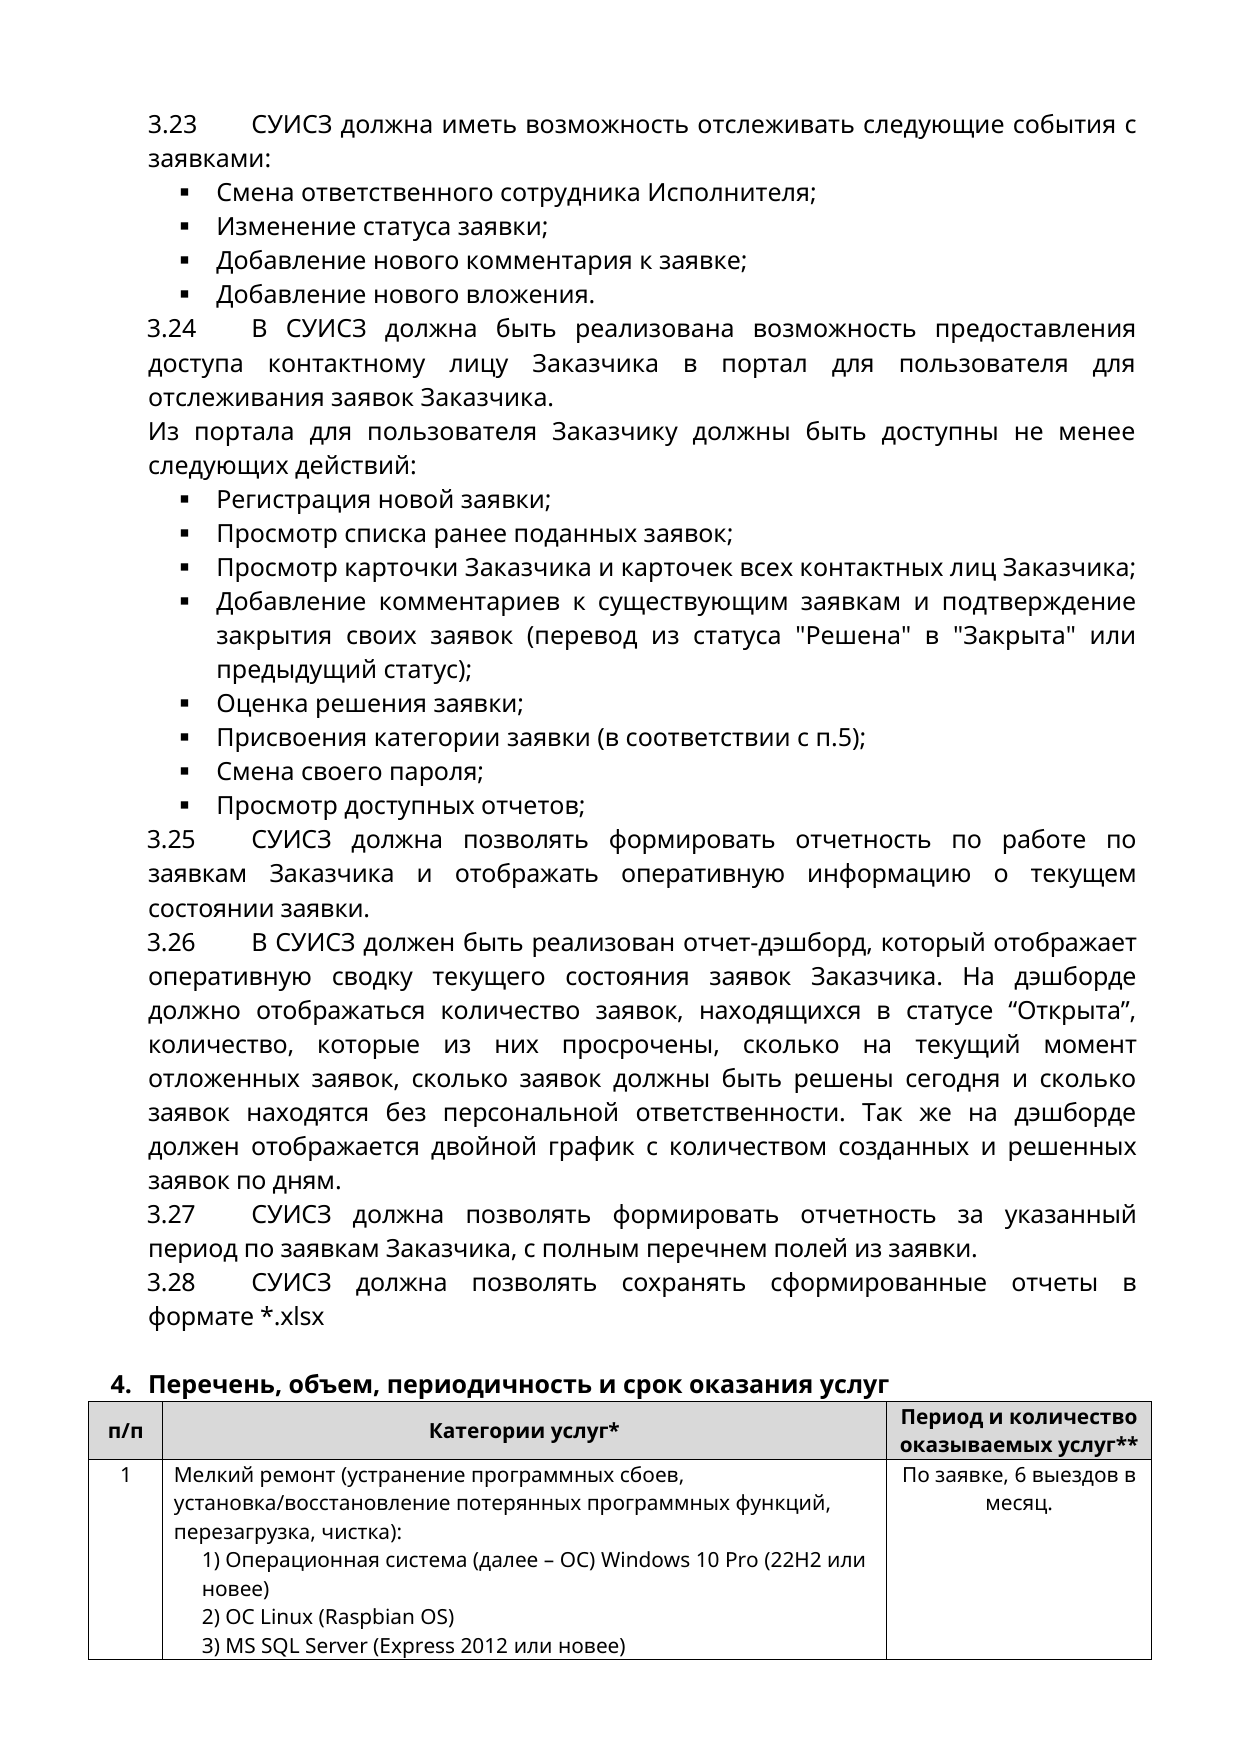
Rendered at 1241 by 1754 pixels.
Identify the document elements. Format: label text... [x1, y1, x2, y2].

list Изменение статуса заявки; [178, 209, 1137, 243]
list Просмотр карточки Заказчика и карточек всех контактных лиц Заказчика; [178, 549, 1137, 584]
list Добавление нового вложения. [178, 277, 1137, 311]
list Регистрация новой заявки; [178, 481, 1137, 516]
table_cell 1 [89, 1460, 162, 1659]
list Перечень, объем, периодичность и срок оказания услуг [110, 1367, 1137, 1401]
list Присвоения категории заявки (в соответствии с п.5); [178, 720, 1137, 754]
list СУИСЗ должна позволять сохранять сформированные отчеты в формате *.xlsx [147, 1265, 1137, 1333]
list СУИСЗ должна позволять формировать отчетность по работе по заявкам Заказчика и отображать оперативную информацию о текущем состоянии заявки. [147, 822, 1137, 924]
list Смена своего пароля; [178, 754, 1137, 788]
list Оценка решения заявки; [178, 686, 1137, 720]
list В СУИСЗ должен быть реализован отчет-дэшборд, который отображает оперативную сводку текущего состояния заявок Заказчика. На дэшборде должно отображаться количество заявок, находящихся в статусе “Открыта”, количество, которые из них просрочены, сколько на текущий момент отложенных заявок, сколько заявок должны быть решены сегодня и сколько заявок находятся без персональной ответственности. Так же на дэшборде должен отображается двойной график с количеством созданных и решенных заявок по дням. [147, 924, 1137, 1197]
table_header Период и количество оказываемых услуг** [887, 1402, 1151, 1459]
list Добавление нового комментария к заявке; [178, 243, 1137, 277]
list СУИСЗ должна позволять формировать отчетность за указанный период по заявкам Заказчика, с полным перечнем полей из заявки. [147, 1197, 1137, 1265]
list СУИСЗ должна иметь возможность отслеживать следующие события с заявками: [148, 107, 1137, 175]
list В СУИСЗ должна быть реализована возможность предоставления доступа контактному лицу Заказчика в портал для пользователя для отслеживания заявок Заказчика. [147, 311, 1137, 413]
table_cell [163, 1460, 886, 1659]
list Добавление комментариев к существующим заявкам и подтверждение закрытия своих заявок (перевод из статуса "Решена" в "Закрыта" или предыдущий статус); [178, 584, 1137, 686]
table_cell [887, 1460, 1151, 1659]
list Смена ответственного сотрудника Исполнителя; [178, 175, 1137, 209]
table_header п/п [89, 1402, 162, 1459]
list Просмотр доступных отчетов; [178, 788, 1137, 822]
list Просмотр списка ранее поданных заявок; [178, 516, 1137, 549]
text Из портала для пользователя Заказчику должны быть доступны не менее следующих действий: [148, 413, 1137, 481]
table_header Категории услуг* [163, 1402, 886, 1459]
